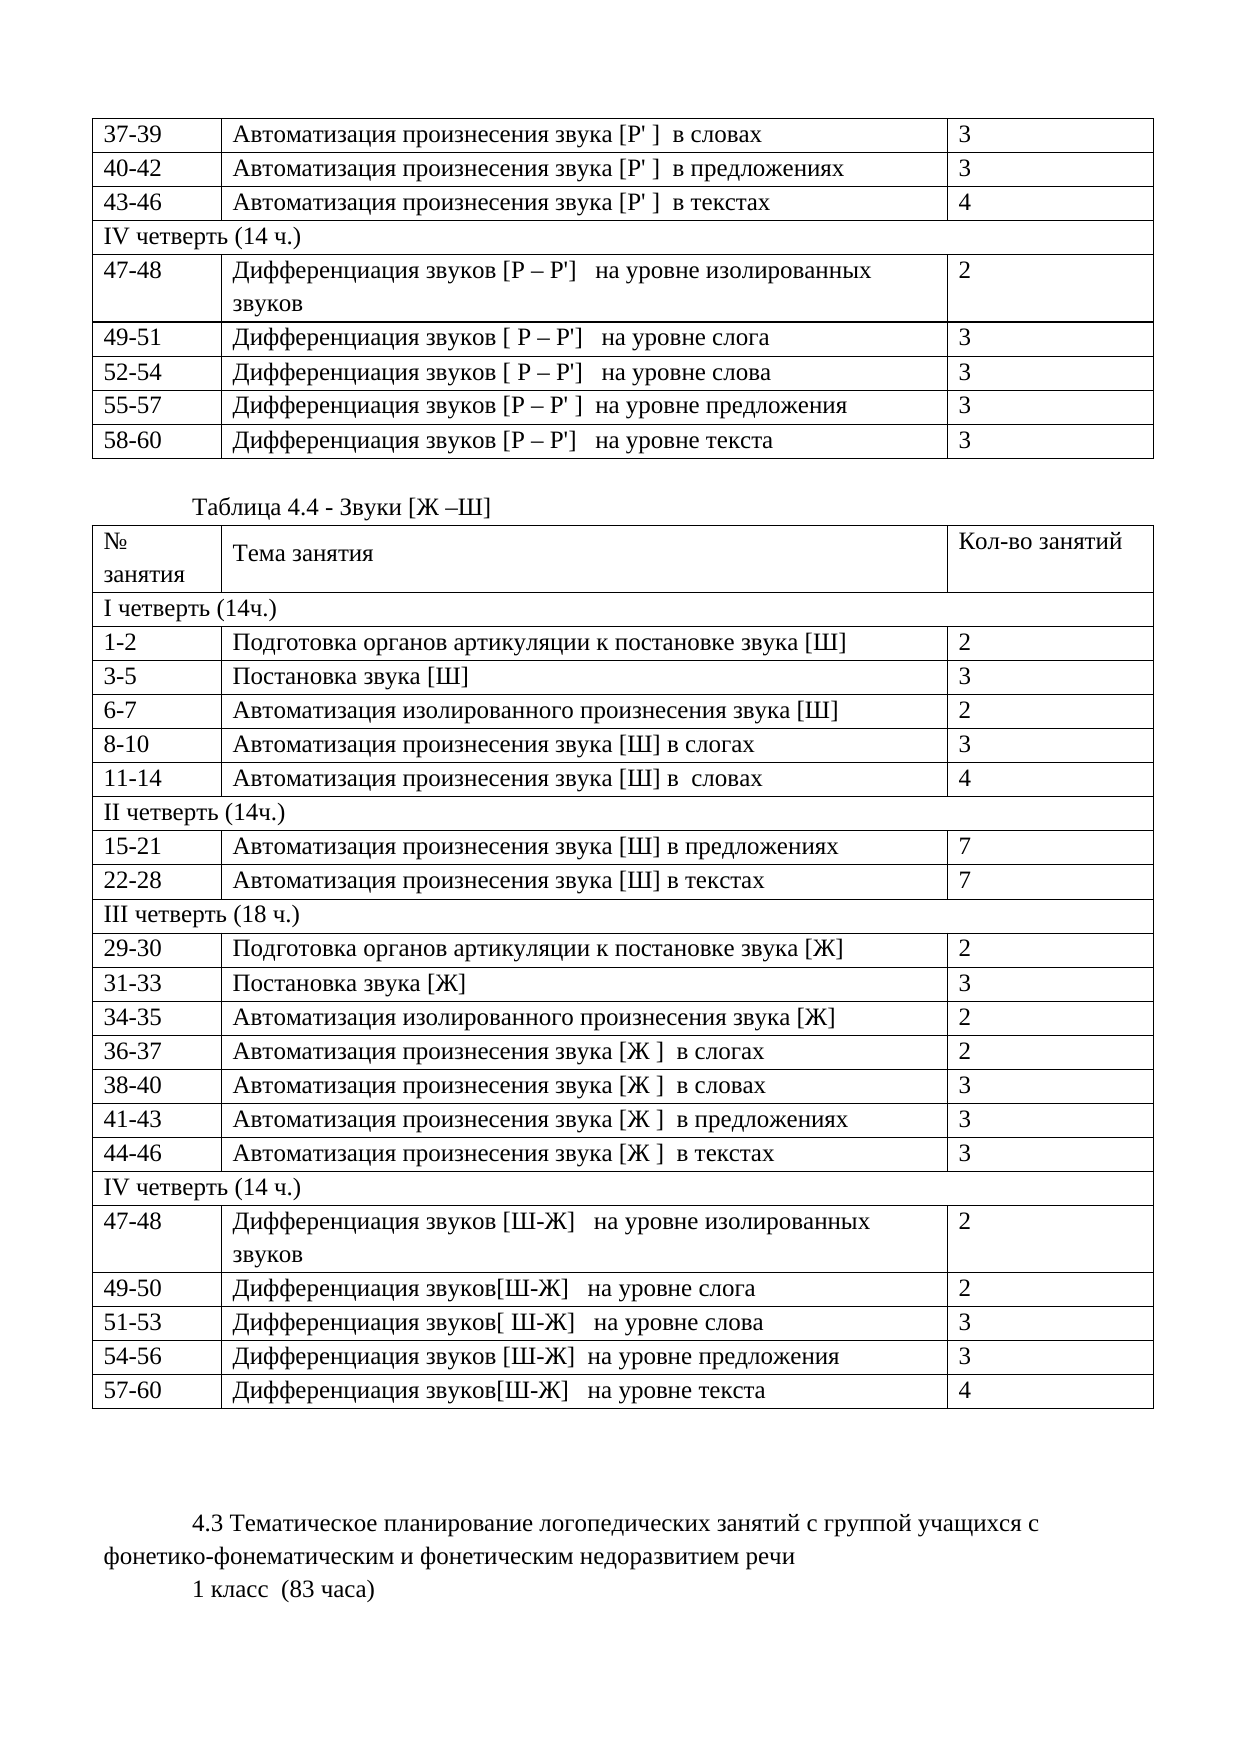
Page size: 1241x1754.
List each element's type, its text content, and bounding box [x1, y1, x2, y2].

table_cell 3 [948, 425, 1153, 458]
table_cell 36-37 [93, 1036, 221, 1069]
table_cell Дифференциация звуков [ Р – Р'] на уровне слова [222, 357, 947, 389]
table_cell Автоматизация изолированного произнесения звука [Ш] [222, 695, 947, 728]
table_cell 57-60 [93, 1375, 221, 1408]
table_cell I четверть (14ч.) [93, 593, 1153, 626]
table_cell 41-43 [93, 1104, 221, 1137]
table_cell 2 [948, 1273, 1153, 1306]
text Таблица 4.4 - Звуки [Ж –Ш] [103, 492, 1122, 521]
table_cell 3 [948, 1104, 1153, 1137]
table_cell 3 [948, 1070, 1153, 1103]
table_cell 3 [948, 968, 1153, 1001]
table_cell Автоматизация произнесения звука [Р' ] в словах [222, 119, 947, 152]
table_cell Постановка звука [Ж] [222, 968, 947, 1001]
table_cell 3 [948, 1307, 1153, 1340]
text 1 класс (83 часа) [103, 1574, 1122, 1603]
table_cell IV четверть (14 ч.) [93, 221, 1153, 254]
table_cell 4 [948, 187, 1153, 220]
table_cell III четверть (18 ч.) [93, 900, 1153, 932]
table_cell 1-2 [93, 627, 221, 660]
table_cell Дифференциация звуков[Ш-Ж] на уровне текста [222, 1375, 947, 1408]
table_cell Дифференциация звуков [Р – Р'] на уровне изолированных звуков [222, 255, 947, 321]
table_cell 2 [948, 255, 1153, 321]
table_cell Автоматизация произнесения звука [Ж ] в слогах [222, 1036, 947, 1069]
table_cell Подготовка органов артикуляции к постановке звука [Ш] [222, 627, 947, 660]
table_cell Дифференциация звуков[Ш-Ж] на уровне слога [222, 1273, 947, 1306]
table_cell 11-14 [93, 763, 221, 796]
table_cell 2 [948, 934, 1153, 967]
table_cell 37-39 [93, 119, 221, 152]
table_cell 2 [948, 1036, 1153, 1069]
table_cell 29-30 [93, 934, 221, 967]
table_cell 2 [948, 627, 1153, 660]
table_cell 2 [948, 1206, 1153, 1272]
table_cell 58-60 [93, 425, 221, 458]
table_cell 2 [948, 695, 1153, 728]
table_cell 44-46 [93, 1138, 221, 1171]
table_cell 52-54 [93, 357, 221, 389]
table_cell 47-48 [93, 1206, 221, 1272]
table_cell 3 [948, 661, 1153, 694]
table_cell 3 [948, 323, 1153, 356]
table_cell 40-42 [93, 153, 221, 186]
table_header № занятия [93, 526, 221, 592]
table_cell Дифференциация звуков [ Р – Р'] на уровне слога [222, 323, 947, 356]
table_cell 15-21 [93, 831, 221, 864]
table_cell II четверть (14ч.) [93, 797, 1153, 830]
table_cell Автоматизация произнесения звука [Ж ] в предложениях [222, 1104, 947, 1137]
table_cell 49-51 [93, 323, 221, 356]
table_cell 43-46 [93, 187, 221, 220]
table_cell Дифференциация звуков [Ш-Ж] на уровне предложения [222, 1341, 947, 1374]
table_header Кол-во занятий [948, 526, 1153, 592]
table_cell 7 [948, 865, 1153, 898]
table_cell 3 [948, 391, 1153, 424]
table_cell Дифференциация звуков [Ш-Ж] на уровне изолированных звуков [222, 1206, 947, 1272]
table_cell Автоматизация произнесения звука [Ж ] в текстах [222, 1138, 947, 1171]
table_cell 3 [948, 1341, 1153, 1374]
table_cell 47-48 [93, 255, 221, 321]
table_cell 2 [948, 1002, 1153, 1035]
table_cell 51-53 [93, 1307, 221, 1340]
table_cell Постановка звука [Ш] [222, 661, 947, 694]
table_cell 31-33 [93, 968, 221, 1001]
table_cell 6-7 [93, 695, 221, 728]
text 4.3 Тематическое планирование логопедических занятий с группой учащихся с фонетико-фонематическим и фонетическим недоразвитием речи [103, 1508, 1122, 1570]
table_cell 38-40 [93, 1070, 221, 1103]
table_cell Дифференциация звуков [Р – Р'] на уровне текста [222, 425, 947, 458]
table_cell 54-56 [93, 1341, 221, 1374]
table_cell 7 [948, 831, 1153, 864]
table_cell 4 [948, 1375, 1153, 1408]
table_cell 4 [948, 763, 1153, 796]
table_cell 8-10 [93, 729, 221, 762]
table_cell 22-28 [93, 865, 221, 898]
table_cell Автоматизация произнесения звука [Ш] в слогах [222, 729, 947, 762]
table_cell Автоматизация произнесения звука [Ж ] в словах [222, 1070, 947, 1103]
table_cell 49-50 [93, 1273, 221, 1306]
table_cell IV четверть (14 ч.) [93, 1172, 1153, 1205]
table_header Тема занятия [222, 526, 947, 592]
table_cell Автоматизация произнесения звука [Р' ] в предложениях [222, 153, 947, 186]
table_cell 3 [948, 1138, 1153, 1171]
table_cell 3 [948, 153, 1153, 186]
table_cell Подготовка органов артикуляции к постановке звука [Ж] [222, 934, 947, 967]
table_cell Автоматизация произнесения звука [Ш] в словах [222, 763, 947, 796]
table_cell Дифференциация звуков [Р – Р' ] на уровне предложения [222, 391, 947, 424]
table_cell Автоматизация изолированного произнесения звука [Ж] [222, 1002, 947, 1035]
table_cell 55-57 [93, 391, 221, 424]
table_cell Дифференциация звуков[ Ш-Ж] на уровне слова [222, 1307, 947, 1340]
table_cell 3 [948, 729, 1153, 762]
table_cell 34-35 [93, 1002, 221, 1035]
table_cell Автоматизация произнесения звука [Р' ] в текстах [222, 187, 947, 220]
table_cell Автоматизация произнесения звука [Ш] в текстах [222, 865, 947, 898]
table_cell 3-5 [93, 661, 221, 694]
table_cell 3 [948, 357, 1153, 389]
table_cell 3 [948, 119, 1153, 152]
table_cell Автоматизация произнесения звука [Ш] в предложениях [222, 831, 947, 864]
